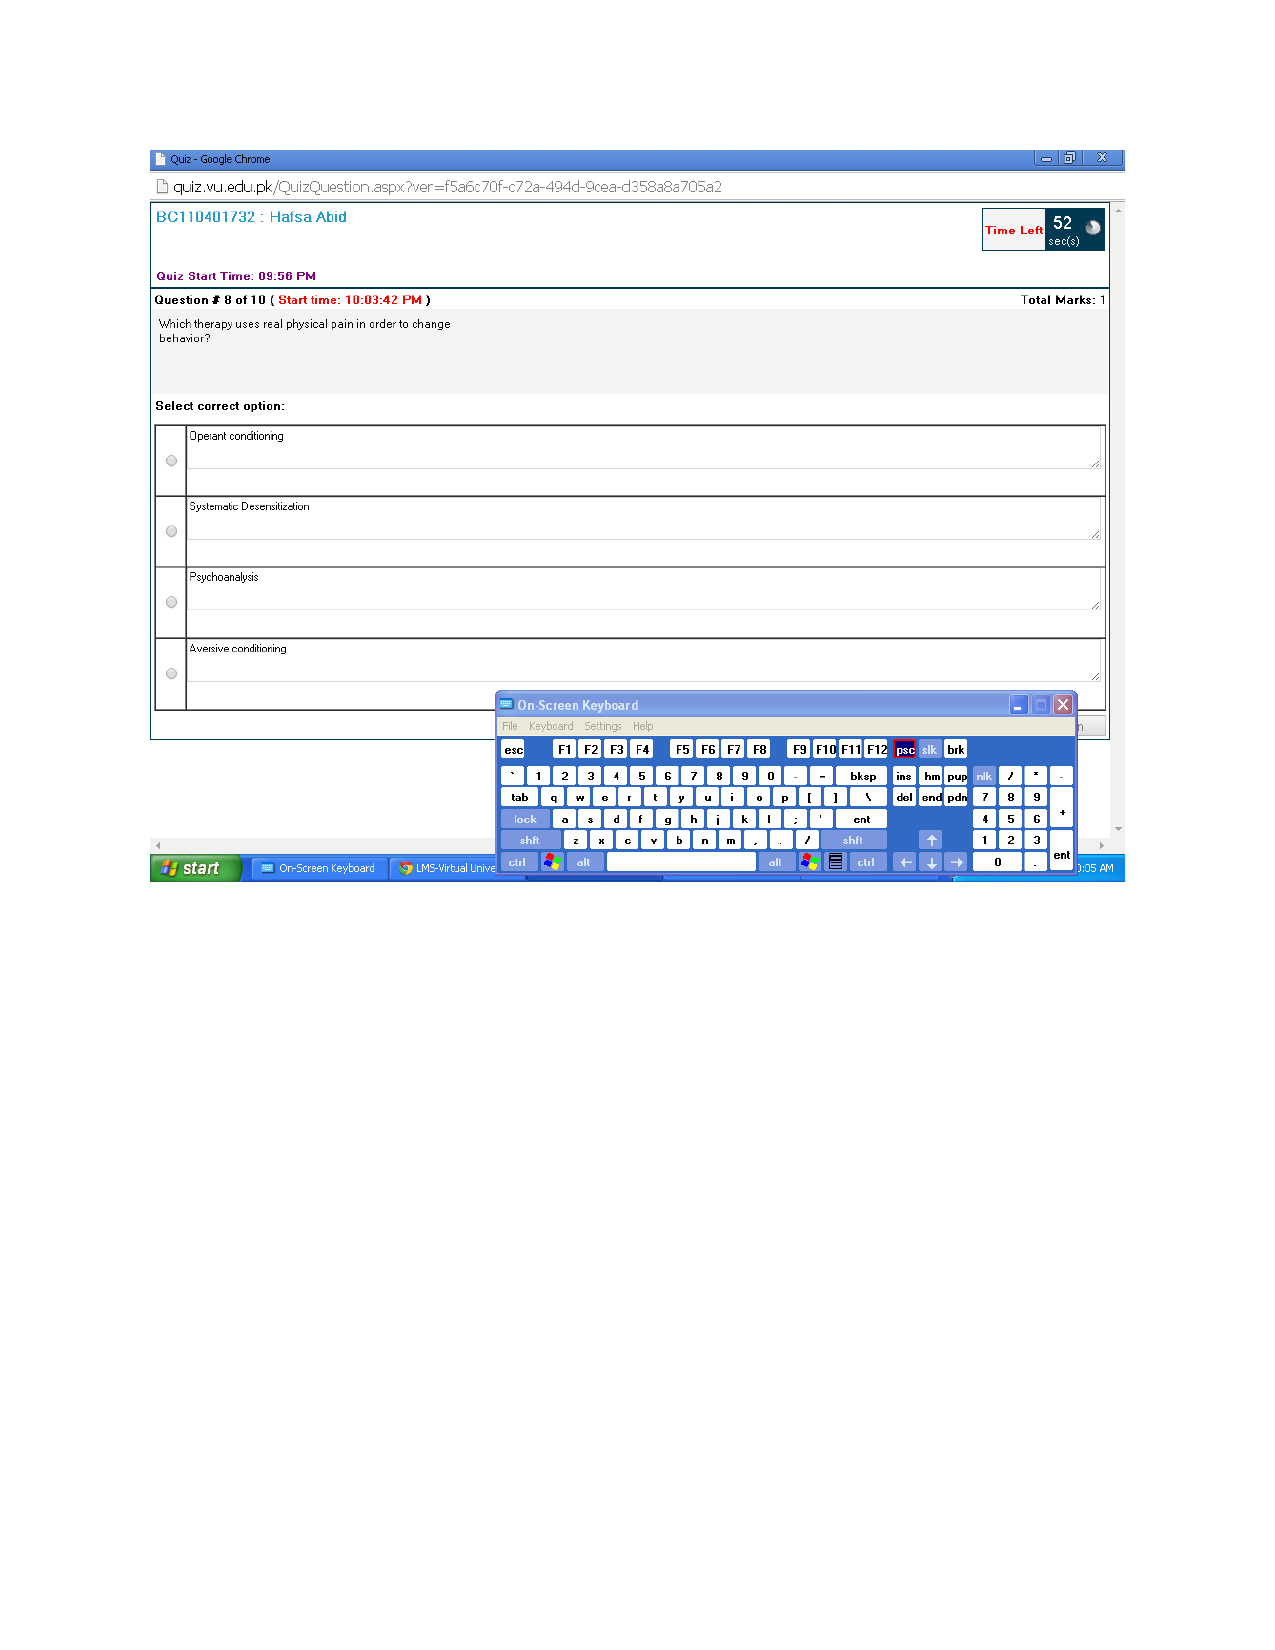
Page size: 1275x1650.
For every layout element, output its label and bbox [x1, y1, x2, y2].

picture [150, 150, 1125, 882]
picture [152, 204, 1108, 286]
